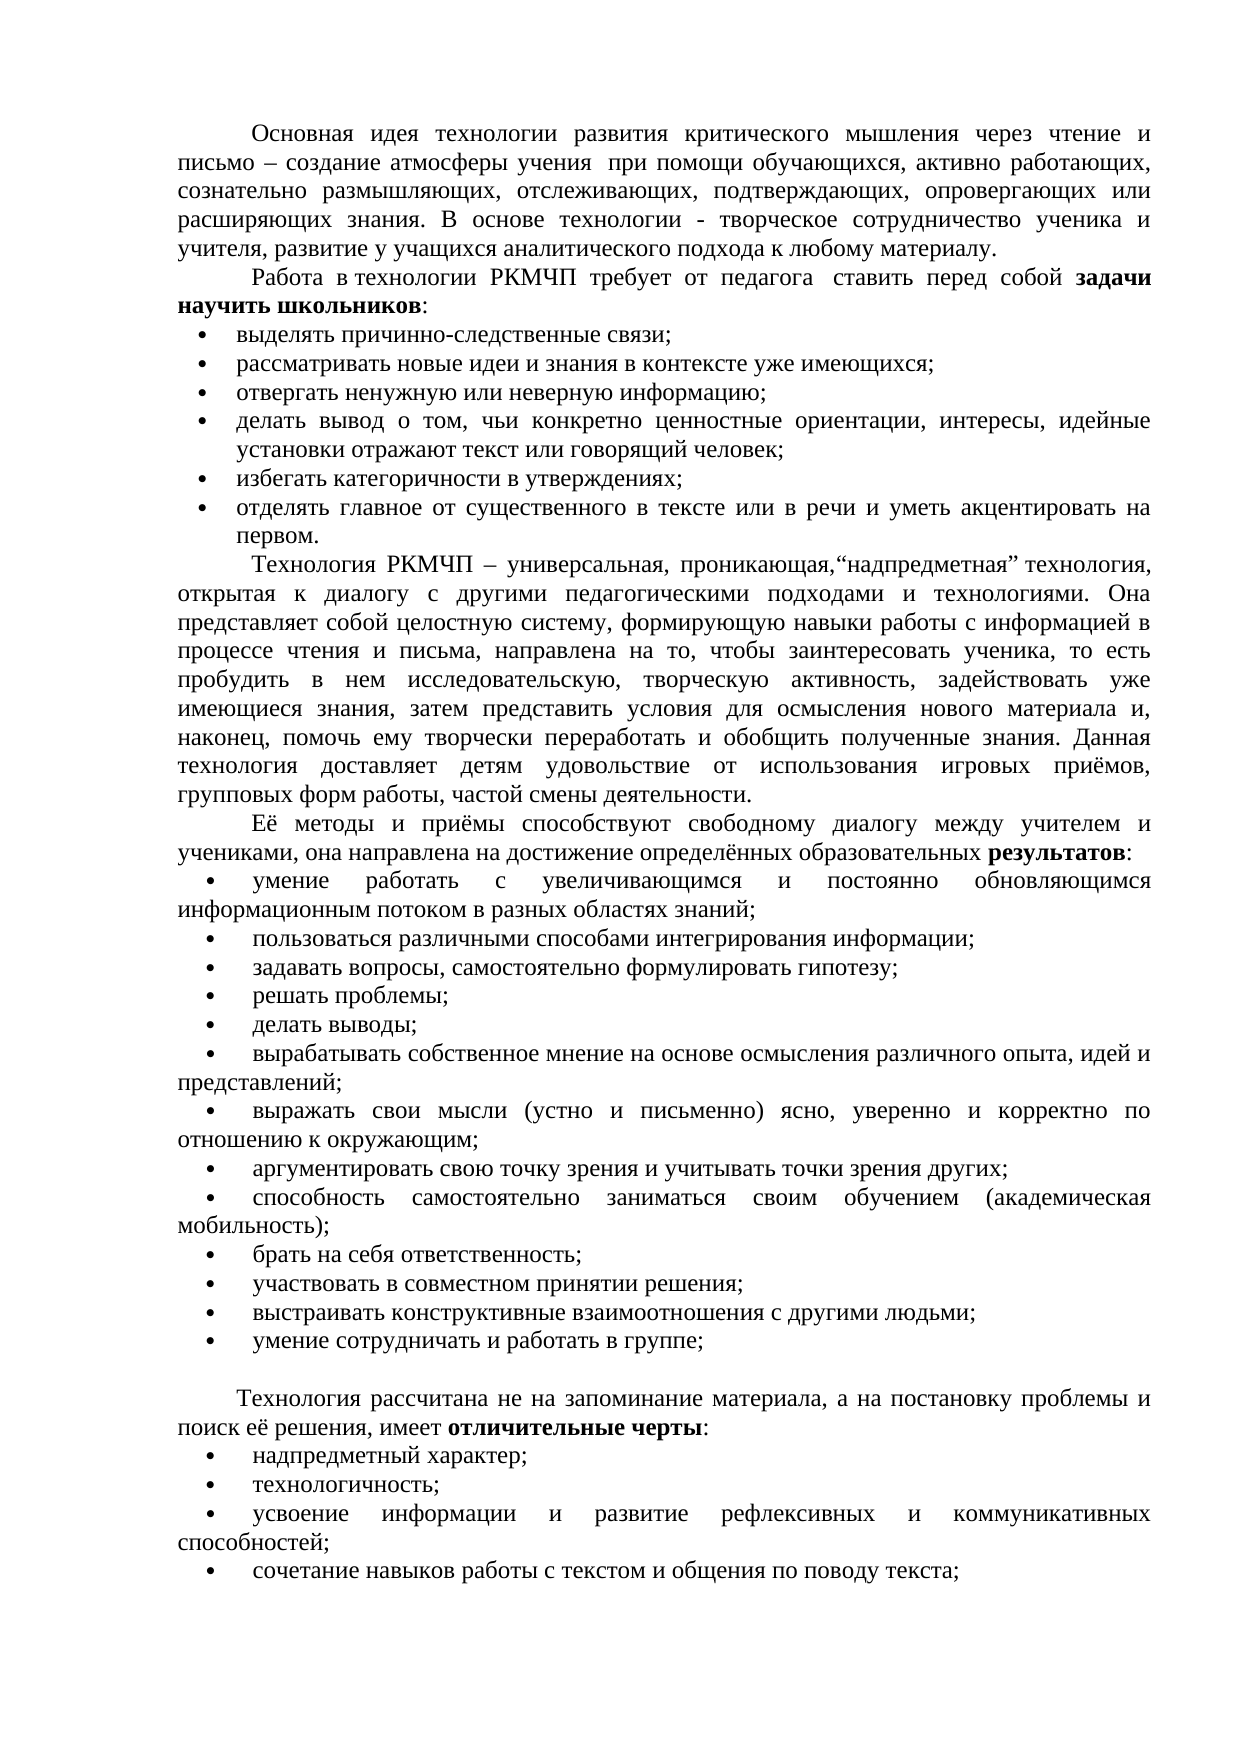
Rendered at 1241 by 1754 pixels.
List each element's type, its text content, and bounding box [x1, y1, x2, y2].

list аргументировать свою точку зрения и учитывать точки зрения других; [177, 1153, 1152, 1182]
list отделять главное от существенного в тексте или в речи и уметь акцентировать на первом. [199, 492, 1152, 549]
list способность самостоятельно заниматься своим обучением (академическая мобильность); [177, 1182, 1152, 1239]
list задавать вопросы, самостоятельно формулировать гипотезу; [148, 952, 1152, 981]
text Технология рассчитана не на запоминание материала, а на постановку проблемы и поиск её решения, имеет отличительные черты: [177, 1383, 1152, 1441]
list избегать категоричности в утверждениях; [199, 463, 1152, 492]
list вырабатывать собственное мнение на основе осмысления различного опыта, идей и представлений; [177, 1038, 1152, 1096]
text Работа в технологии РКМЧП требует от педагога ставить перед собой задачи научить школьников: [177, 262, 1152, 319]
list рассматривать новые идеи и знания в контексте уже имеющихся; [199, 348, 1152, 377]
list делать вывод о том, чьи конкретно ценностные ориентации, интересы, идейные установки отражают текст или говорящий человек; [199, 406, 1152, 463]
text Её методы и приёмы способствуют свободному диалогу между учителем и учениками, она направлена на достижение определённых образовательных результатов: [177, 808, 1152, 866]
list брать на себя ответственность; [148, 1239, 1152, 1268]
text Технология РКМЧП – универсальная, проникающая,“надпредметная” технология, открытая к диалогу с другими педагогическими подходами и технологиями. Она представляет собой целостную систему, формирующую навыки работы с информацией в процессе чтения и письма, направлена на то, чтобы заинтересовать ученика, то есть пробудить в нем исследовательскую, творческую активность, задействовать уже имеющиеся знания, затем представить условия для осмысления нового материала и, наконец, помочь ему творчески переработать и обобщить полученные знания. Данная технология доставляет детям удовольствие от использования игровых приёмов, групповых форм работы, частой смены деятельности. [177, 549, 1152, 808]
list сочетание навыков работы с текстом и общения по поводу текста; [177, 1556, 1152, 1584]
list пользоваться различными способами интегрирования информации; [148, 923, 1152, 952]
list решать проблемы; [148, 981, 1152, 1009]
list умение работать с увеличивающимся и постоянно обновляющимся информационным потоком в разных областях знаний; [177, 866, 1152, 923]
list умение сотрудничать и работать в группе; [148, 1326, 1152, 1354]
list выражать свои мысли (устно и письменно) ясно, уверенно и корректно по отношению к окружающим; [177, 1096, 1152, 1153]
text Основная идея технологии развития критического мышления через чтение и письмо – создание атмосферы учения при помощи обучающихся, активно работающих, сознательно размышляющих, отслеживающих, подтверждающих, опровергающих или расширяющих знания. В основе технологии - творческое сотрудничество ученика и учителя, развитие у учащихся аналитического подхода к любому материалу. [177, 118, 1152, 262]
list технологичность; [148, 1469, 1152, 1498]
list выделять причинно-следственные связи; [199, 319, 1152, 348]
list усвоение информации и развитие рефлексивных и коммуникативных способностей; [177, 1498, 1152, 1556]
list участвовать в совместном принятии решения; [148, 1268, 1152, 1297]
list отвергать ненужную или неверную информацию; [199, 377, 1152, 406]
list выстраивать конструктивные взаимоотношения с другими людьми; [148, 1297, 1152, 1326]
list делать выводы; [148, 1009, 1152, 1038]
list надпредметный характер; [148, 1441, 1152, 1469]
